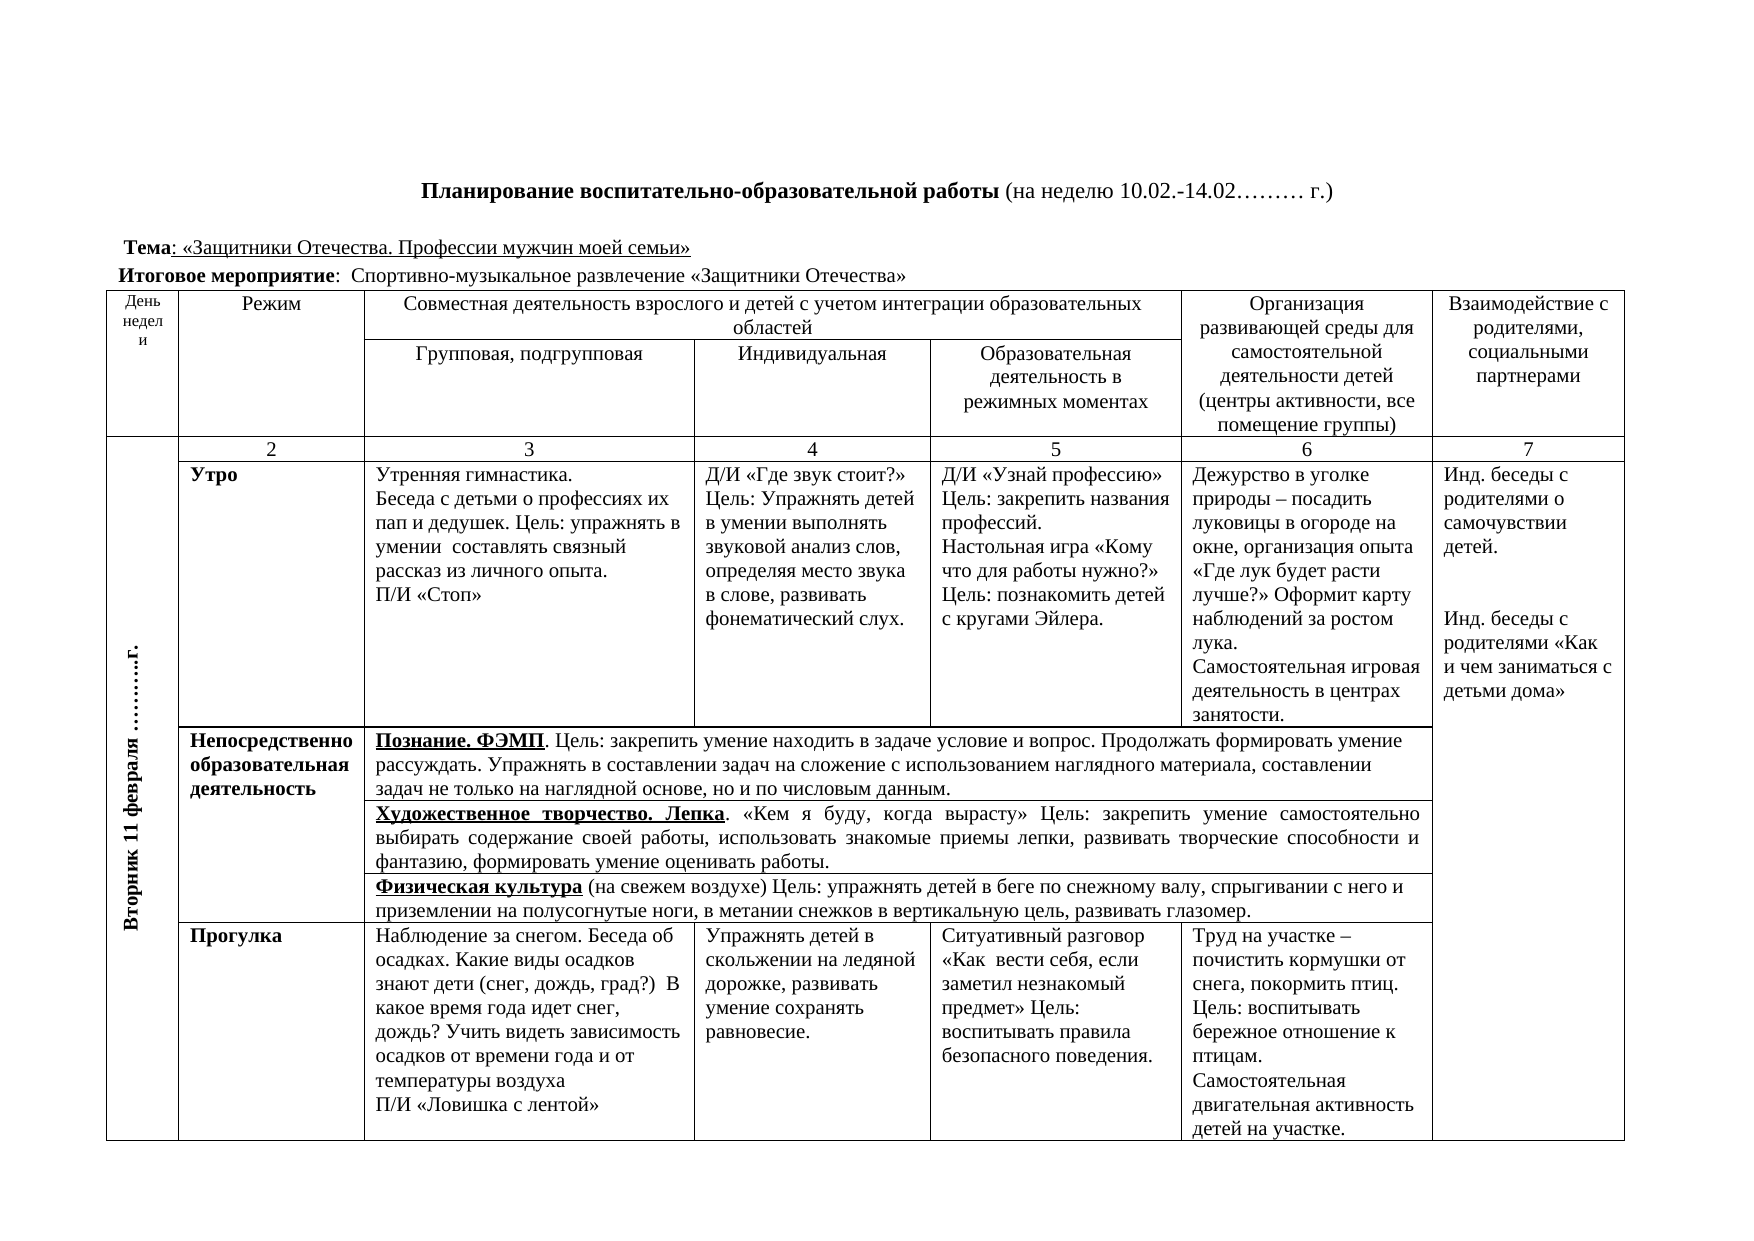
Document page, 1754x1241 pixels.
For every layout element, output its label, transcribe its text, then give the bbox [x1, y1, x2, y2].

table_cell 6 [1182, 437, 1432, 461]
table_cell Труд на участке – почистить кормушки от снега, покормить птиц. Цель: воспитывать бережное отношение к птицам. Самостоятельная двигательная активность детей на участке. [1182, 923, 1432, 1140]
table_cell 3 [365, 437, 694, 461]
table_cell 7 [1433, 437, 1624, 461]
table_header Взаимодействие с родителями, социальными партнерами [1433, 291, 1624, 436]
text Тема: «Защитники Отечества. Профессии мужчин моей семьи» [118, 235, 1636, 259]
table_cell Дежурство в уголке природы – посадить луковицы в огороде на окне, организация опыта «Где лук будет расти лучше?» Оформит карту наблюдений за ростом лука. Самостоятельная игровая деятельность в центрах занятости. [1182, 462, 1432, 726]
table_header Совместная деятельность взрослого и детей с учетом интеграции образовательных областей [365, 291, 1181, 339]
table_cell Индивидуальная [695, 340, 930, 436]
table_cell Утренняя гимнастика. Беседа с детьми о профессиях их пап и дедушек. Цель: упражнять в умении составлять связный рассказ из личного опыта. П/И «Стоп» [365, 462, 694, 726]
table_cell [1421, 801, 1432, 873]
table_header День недели [107, 291, 178, 436]
table_cell 2 [179, 437, 364, 461]
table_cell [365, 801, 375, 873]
table_cell Физическая культура (на свежем воздухе) Цель: упражнять детей в беге по снежному валу, спрыгивании с него и приземлении на полусогнутые ноги, в метании снежков в вертикальную цель, развивать глазомер. [365, 874, 1432, 922]
table_cell 4 [695, 437, 930, 461]
table_cell Непосредственно образовательная деятельность [179, 728, 364, 922]
table_cell Д/И «Узнай профессию» Цель: закрепить названия профессий. Настольная игра «Кому что для работы нужно?» Цель: познакомить детей с кругами Эйлера. [931, 462, 1181, 726]
table_cell Познание. ФЭМП. Цель: закрепить умение находить в задаче условие и вопрос. Продолжать формировать умение рассуждать. Упражнять в составлении задач на сложение с использованием наглядного материала, составлении задач не только на наглядной основе, но и по числовым данным. [365, 728, 1432, 800]
table_cell 5 [931, 437, 1181, 461]
table_cell Утро [179, 462, 364, 726]
table_cell Упражнять детей в скольжении на ледяной дорожке, развивать умение сохранять равновесие. [695, 923, 930, 1140]
table_cell Инд. беседы с родителями о самочувствии детей. Инд. беседы с родителями «Как и чем заниматься с детьми дома» [1433, 462, 1624, 1140]
table_header Организация развивающей среды для самостоятельной деятельности детей (центры активности, все помещение группы) [1182, 291, 1432, 436]
table_cell Прогулка [179, 923, 364, 1140]
text Итоговое мероприятие: Спортивно-музыкальное развлечение «Защитники Отечества» [118, 263, 1636, 287]
table_cell Вторник 11 февраля ………..г. [107, 437, 178, 1140]
table_cell Ситуативный разговор «Как вести себя, если заметил незнакомый предмет» Цель: воспитывать правила безопасного поведения. [931, 923, 1181, 1140]
table_cell Д/И «Где звук стоит?» Цель: Упражнять детей в умении выполнять звуковой анализ слов, определяя место звука в слове, развивать фонематический слух. [695, 462, 930, 726]
table_header Режим [179, 291, 364, 436]
table_cell Наблюдение за снегом. Беседа об осадках. Какие виды осадков знают дети (снег, дождь, град?) В какое время года идет снег, дождь? Учить видеть зависимость осадков от времени года и от температуры воздуха П/И «Ловишка с лентой» [365, 923, 694, 1140]
table_cell Образовательная деятельность в режимных моментах [931, 340, 1181, 436]
table_cell Групповая, подгрупповая [365, 340, 694, 436]
text Планирование воспитательно-образовательной работы (на неделю 10.02.-14.02……… г.) [118, 177, 1636, 203]
